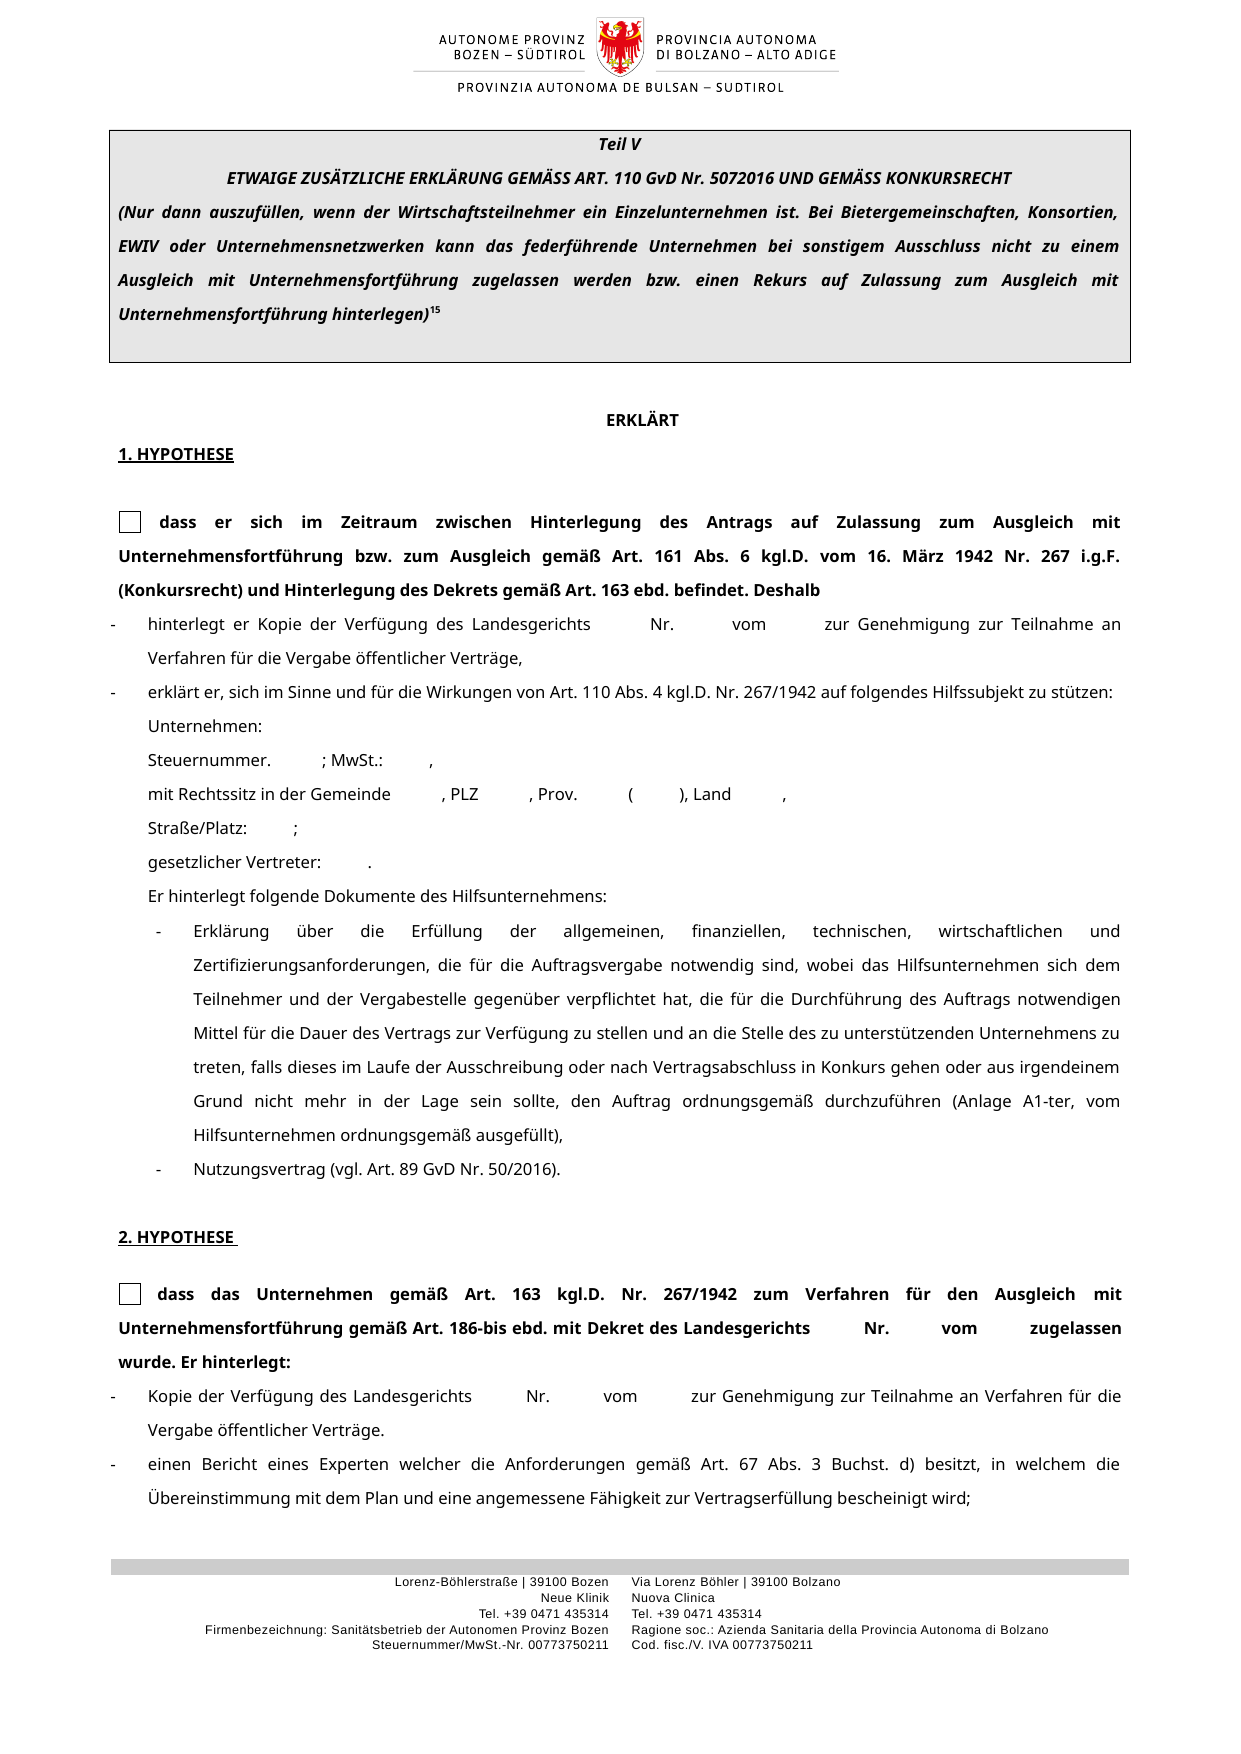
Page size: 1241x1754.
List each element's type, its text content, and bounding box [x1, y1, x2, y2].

picture [206, 0, 1034, 107]
text Steuernummer. ; MwSt.: , [118, 749, 1122, 772]
list erklärt er, sich im Sinne und für die Wirkungen von Art. 110 Abs. 4 kgl.D. Nr. 267/1942 auf folgendes Hilfssubjekt zu stützen: [110, 681, 1122, 703]
text Er hinterlegt folgende Dokumente des Hilfsunternehmens: [118, 885, 1122, 908]
text mit Rechtssitz in der Gemeinde , PLZ , Prov. ( ), Land , [118, 783, 1122, 806]
text dass er sich im Zeitraum zwischen Hinterlegung des Antrags auf Zulassung zum Ausgleich mit Unternehmensfortführung bzw. zum Ausgleich gemäß Art. 161 Abs. 6 kgl.D. vom 16. März 1942 Nr. 267 i.g.F. (Konkursrecht) und Hinterlegung des Dekrets gemäß Art. 163 ebd. befindet. Deshalb [118, 510, 1122, 601]
text Teil V [110, 131, 1130, 155]
text gesetzlicher Vertreter: . [118, 851, 1122, 874]
text ETWAIGE ZUSÄTZLICHE ERKLÄRUNG GEMÄSS ART. 110 GvD Nr. 5072016 UND GEMÄSS KONKURSRECHT [110, 163, 1130, 189]
list Kopie der Verfügung des Landesgerichts Nr. vom zur Genehmigung zur Teilnahme an Verfahren für die Vergabe öffentlicher Verträge. [110, 1385, 1122, 1441]
text ERKLÄRT [162, 408, 1122, 431]
text Unternehmen: [148, 715, 1122, 737]
list einen Bericht eines Experten welcher die Anforderungen gemäß Art. 67 Abs. 3 Buchst. d) besitzt, in welchem die Übereinstimmung mit dem Plan und eine angemessene Fähigkeit zur Vertragserfüllung bescheinigt wird; [110, 1453, 1122, 1509]
text Straße/Platz: ; [118, 817, 1122, 840]
list Nutzungsvertrag (vgl. Art. 89 GvD Nr. 50/2016). [156, 1158, 1122, 1180]
list Erklärung über die Erfüllung der allgemeinen, finanziellen, technischen, wirtschaftlichen und Zertifizierungsanforderungen, die für die Auftragsvergabe notwendig sind, wobei das Hilfsunternehmen sich dem Teilnehmer und der Vergabestelle gegenüber verpflichtet hat, die für die Durchführung des Auftrags notwendigen Mittel für die Dauer des Vertrags zur Verfügung zu stellen und an die Stelle des zu unterstützenden Unternehmens zu treten, falls dieses im Laufe der Ausschreibung oder nach Vertragsabschluss in Konkurs gehen oder aus irgendeinem Grund nicht mehr in der Lage sein sollte, den Auftrag ordnungsgemäß durchzuführen (Anlage A1-ter, vom Hilfsunternehmen ordnungsgemäß ausgefüllt), [156, 919, 1122, 1146]
text 2. HYPOTHESE [118, 1226, 1122, 1248]
text dass das Unternehmen gemäß Art. 163 kgl.D. Nr. 267/1942 zum Verfahren für den Ausgleich mit Unternehmensfortführung gemäß Art. 186-bis ebd. mit Dekret des Landesgerichts Nr. vom zugelassen wurde. Er hinterlegt: [118, 1282, 1122, 1373]
text (Nur dann auszufüllen, wenn der Wirtschaftsteilnehmer ein Einzelunternehmen ist. Bei Bietergemeinschaften, Konsortien, EWIV oder Unternehmensnetzwerken kann das federführende Unternehmen bei sonstigem Ausschluss nicht zu einem Ausgleich mit Unternehmensfortführung zugelassen werden bzw. einen Rekurs auf Zulassung zum Ausgleich mit Unternehmensfortführung hinterlegen) [110, 198, 1130, 326]
text 1. HYPOTHESE [118, 442, 1122, 465]
list hinterlegt er Kopie der Verfügung des Landesgerichts Nr. vom zur Genehmigung zur Teilnahme an Verfahren für die Vergabe öffentlicher Verträge, [110, 613, 1122, 669]
